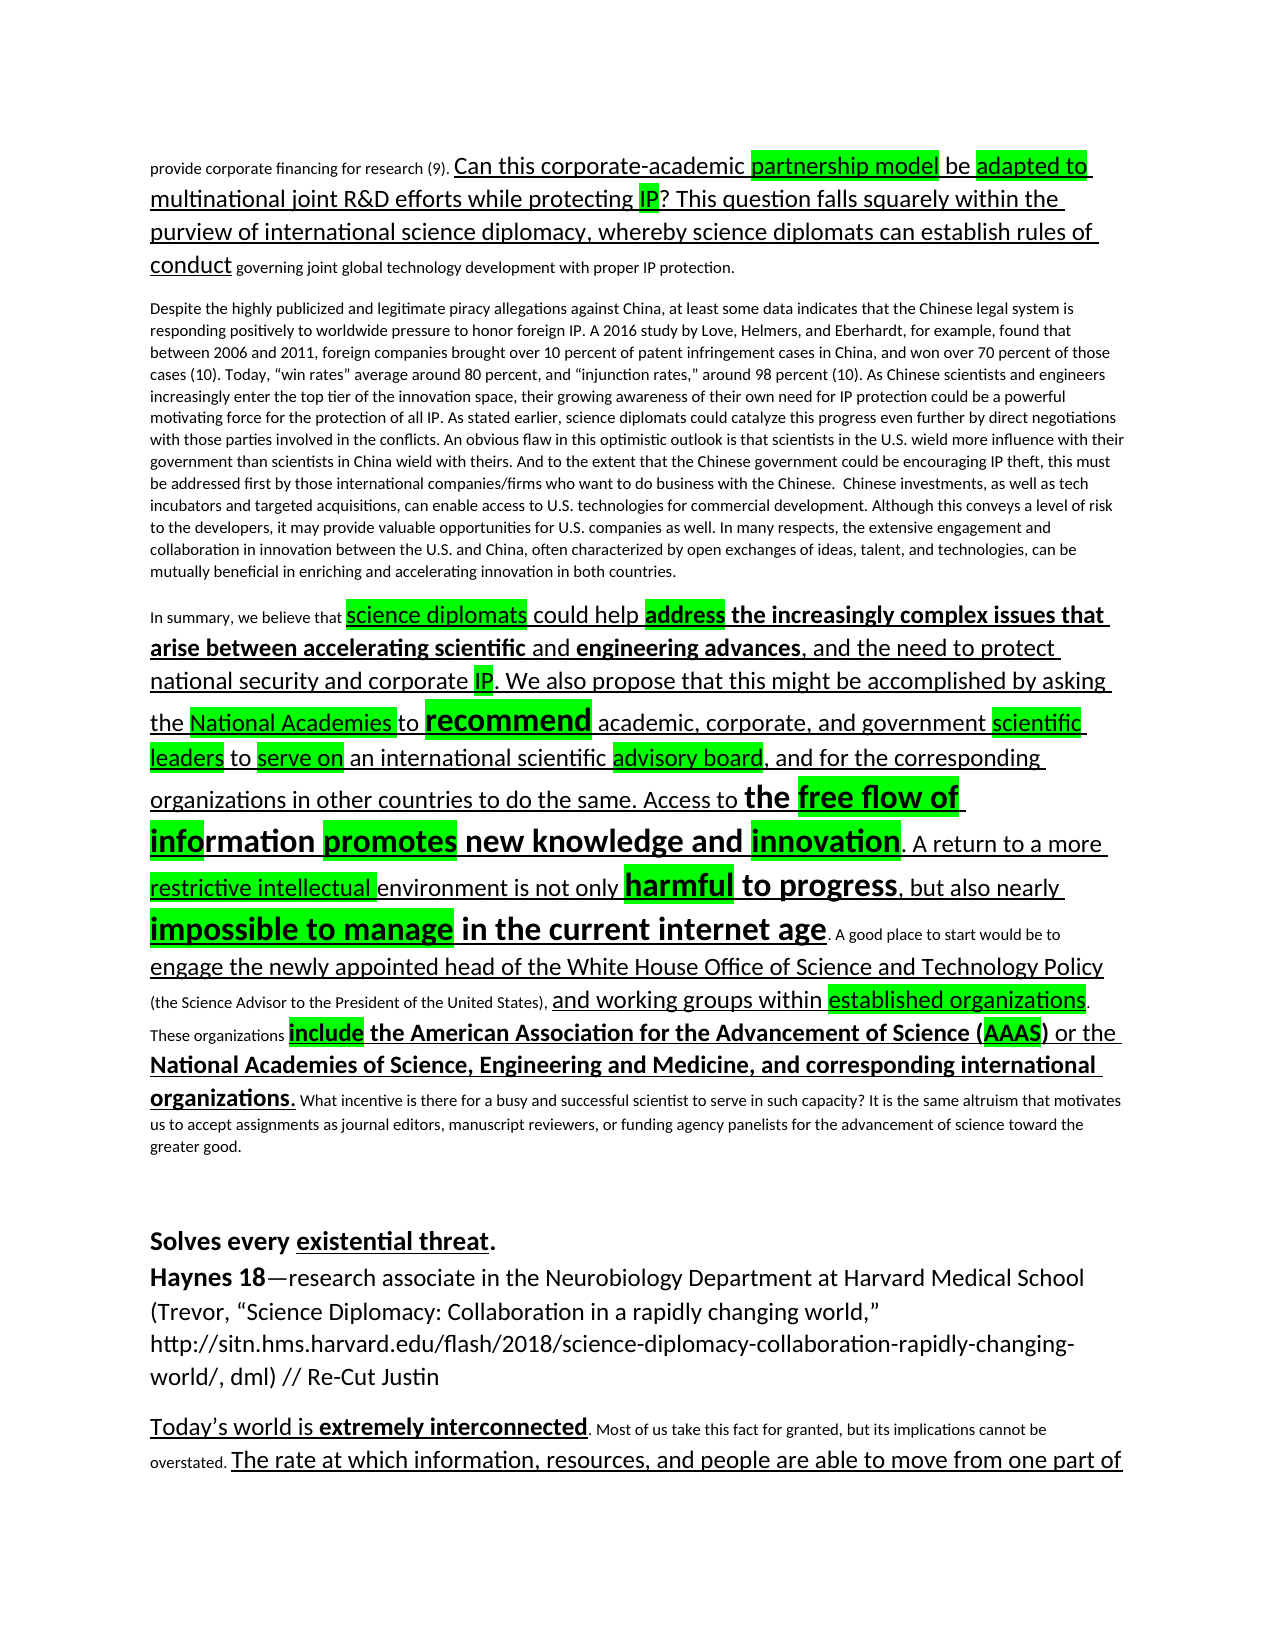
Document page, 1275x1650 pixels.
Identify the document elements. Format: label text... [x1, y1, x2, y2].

text In summary, we believe that science diplomats could help address the increasingly complex issues that arise between accelerating scientific and engineering advances, and the need to protect national security and corporate IP. We also propose that this might be accomplished by asking the National Academies to recommend academic, corporate, and government scientific leaders to serve on an international scientific advisory board, and for the corresponding organizations in other countries to do the same. Access to the free flow of information promotes new knowledge and innovation. A return to a more restrictive intellectual environment is not only harmful to progress, but also nearly impossible to manage in the current internet age. A good place to start would be to engage the newly appointed head of the White House Office of Science and Technology Policy (the Science Advisor to the President of the United States), and working groups within established organizations. These organizations include the American Association for the Advancement of Science (AAAS) or the National Academies of Science, Engineering and Medicine, and corresponding international organizations. What incentive is there for a busy and successful scientist to serve in such capacity? It is the same altruism that motivates us to accept assignments as journal editors, manuscript reviewers, or funding agency panelists for the advancement of science toward the greater good. [150, 599, 1125, 1157]
text Haynes 18—research associate in the Neurobiology Department at Harvard Medical School (Trevor, “Science Diplomacy: Collaboration in a rapidly changing world,” http://sitn.hms.harvard.edu/flash/2018/science-diplomacy-collaboration-rapidly-changing-world/, dml) // Re-Cut Justin [150, 1260, 1125, 1392]
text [150, 150, 1125, 279]
text Despite the highly publicized and legitimate piracy allegations against China, at least some data indicates that the Chinese legal system is responding positively to worldwide pressure to honor foreign IP. A 2016 study by Love, Helmers, and Eberhardt, for example, found that between 2006 and 2011, foreign companies brought over 10 percent of patent infringement cases in China, and won over 70 percent of those cases (10). Today, “win rates” average around 80 percent, and “injunction rates,” around 98 percent (10). As Chinese scientists and engineers increasingly enter the top tier of the innovation space, their growing awareness of their own need for IP protection could be a powerful motivating force for the protection of all IP. As stated earlier, science diplomats could catalyze this progress even further by direct negotiations with those parties involved in the conflicts. An obvious flaw in this optimistic outlook is that scientists in the U.S. wield more influence with their government than scientists in China wield with theirs. And to the extent that the Chinese government could be encouraging IP theft, this must be addressed first by those international companies/firms who want to do business with the Chinese. Chinese investments, as well as tech incubators and targeted acquisitions, can enable access to U.S. technologies for commercial development. Although this conveys a level of risk to the developers, it may provide valuable opportunities for U.S. companies as well. In many respects, the extensive engagement and collaboration in innovation between the U.S. and China, often characterized by open exchanges of ideas, talent, and technologies, can be mutually beneficial in enriching and accelerating innovation in both countries. [150, 298, 1125, 581]
subtitle Solves every existential threat. [150, 1224, 1125, 1258]
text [150, 1411, 1125, 1474]
